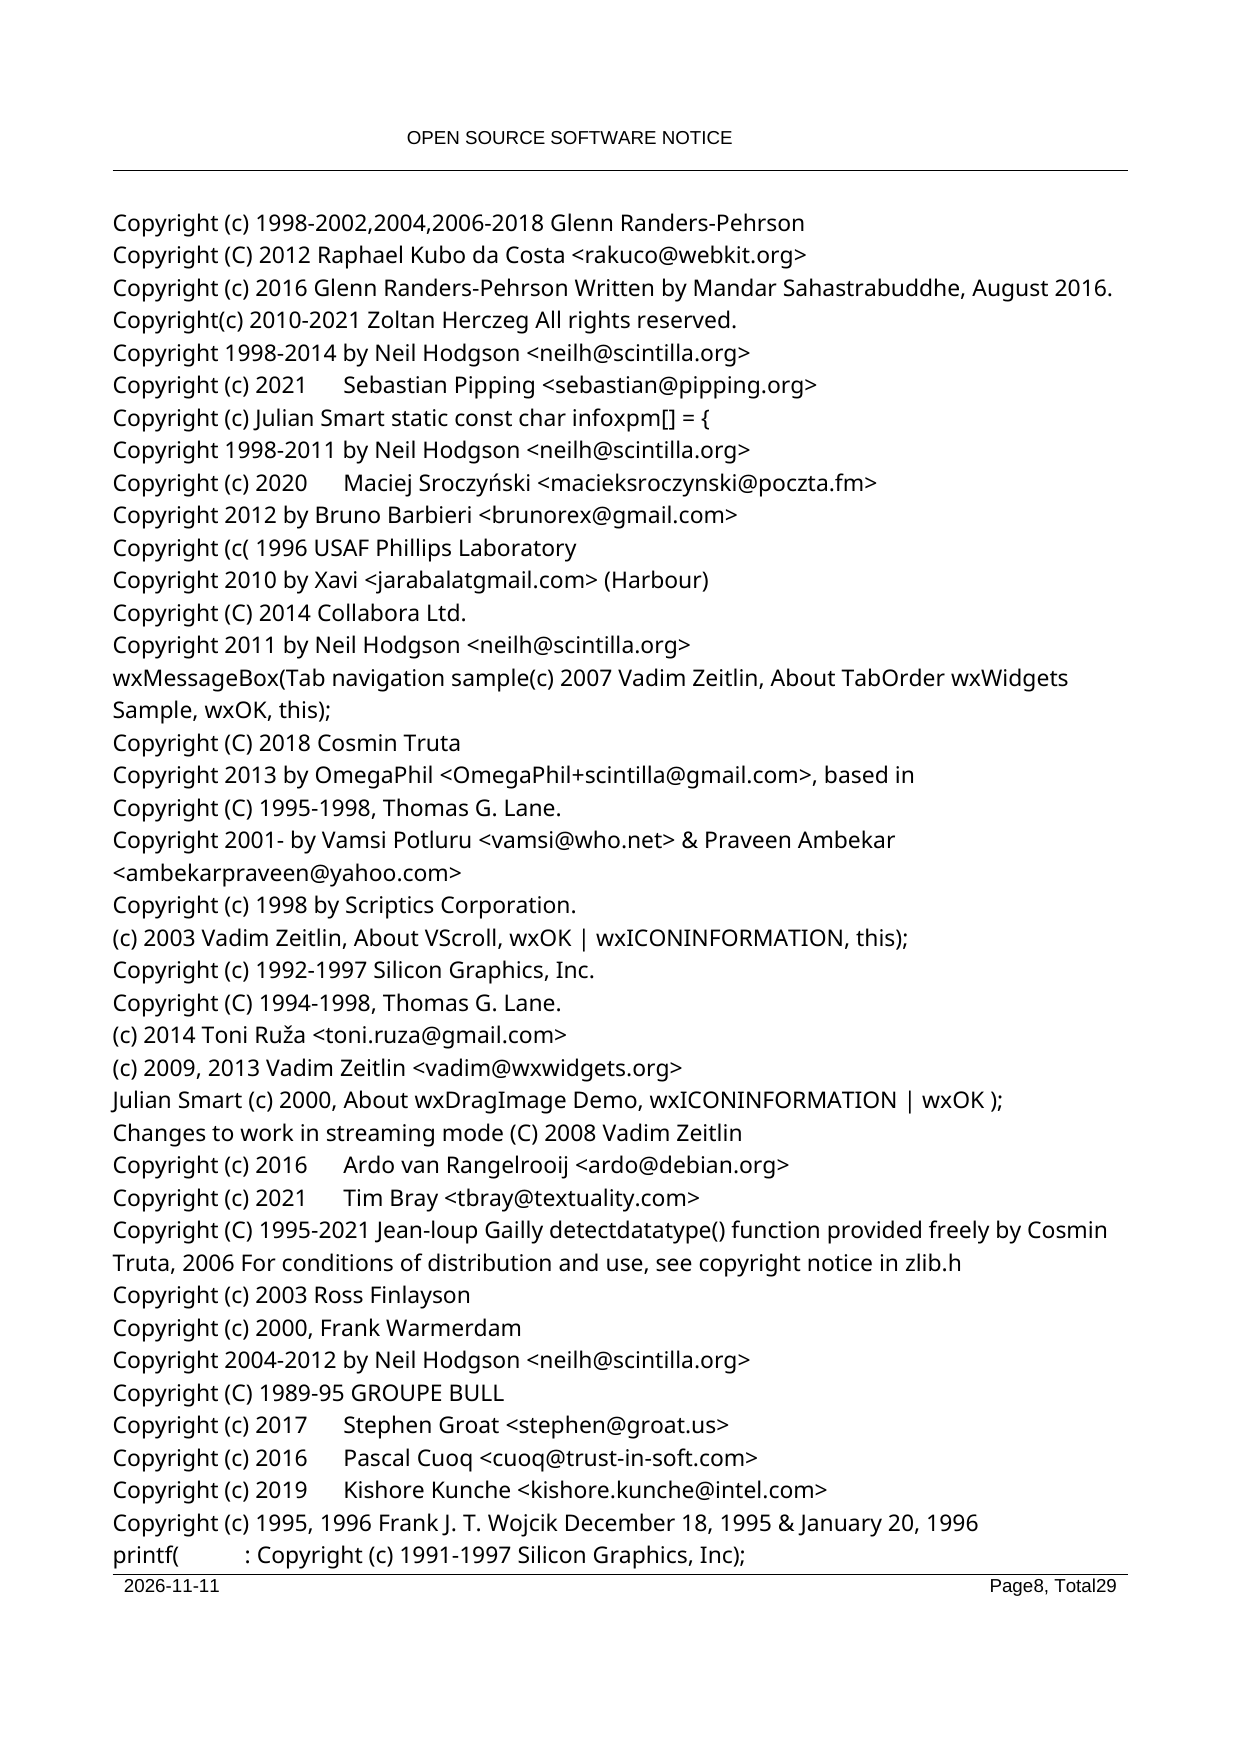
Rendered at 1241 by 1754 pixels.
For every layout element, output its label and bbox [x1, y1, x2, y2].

text [112, 206, 1128, 1571]
